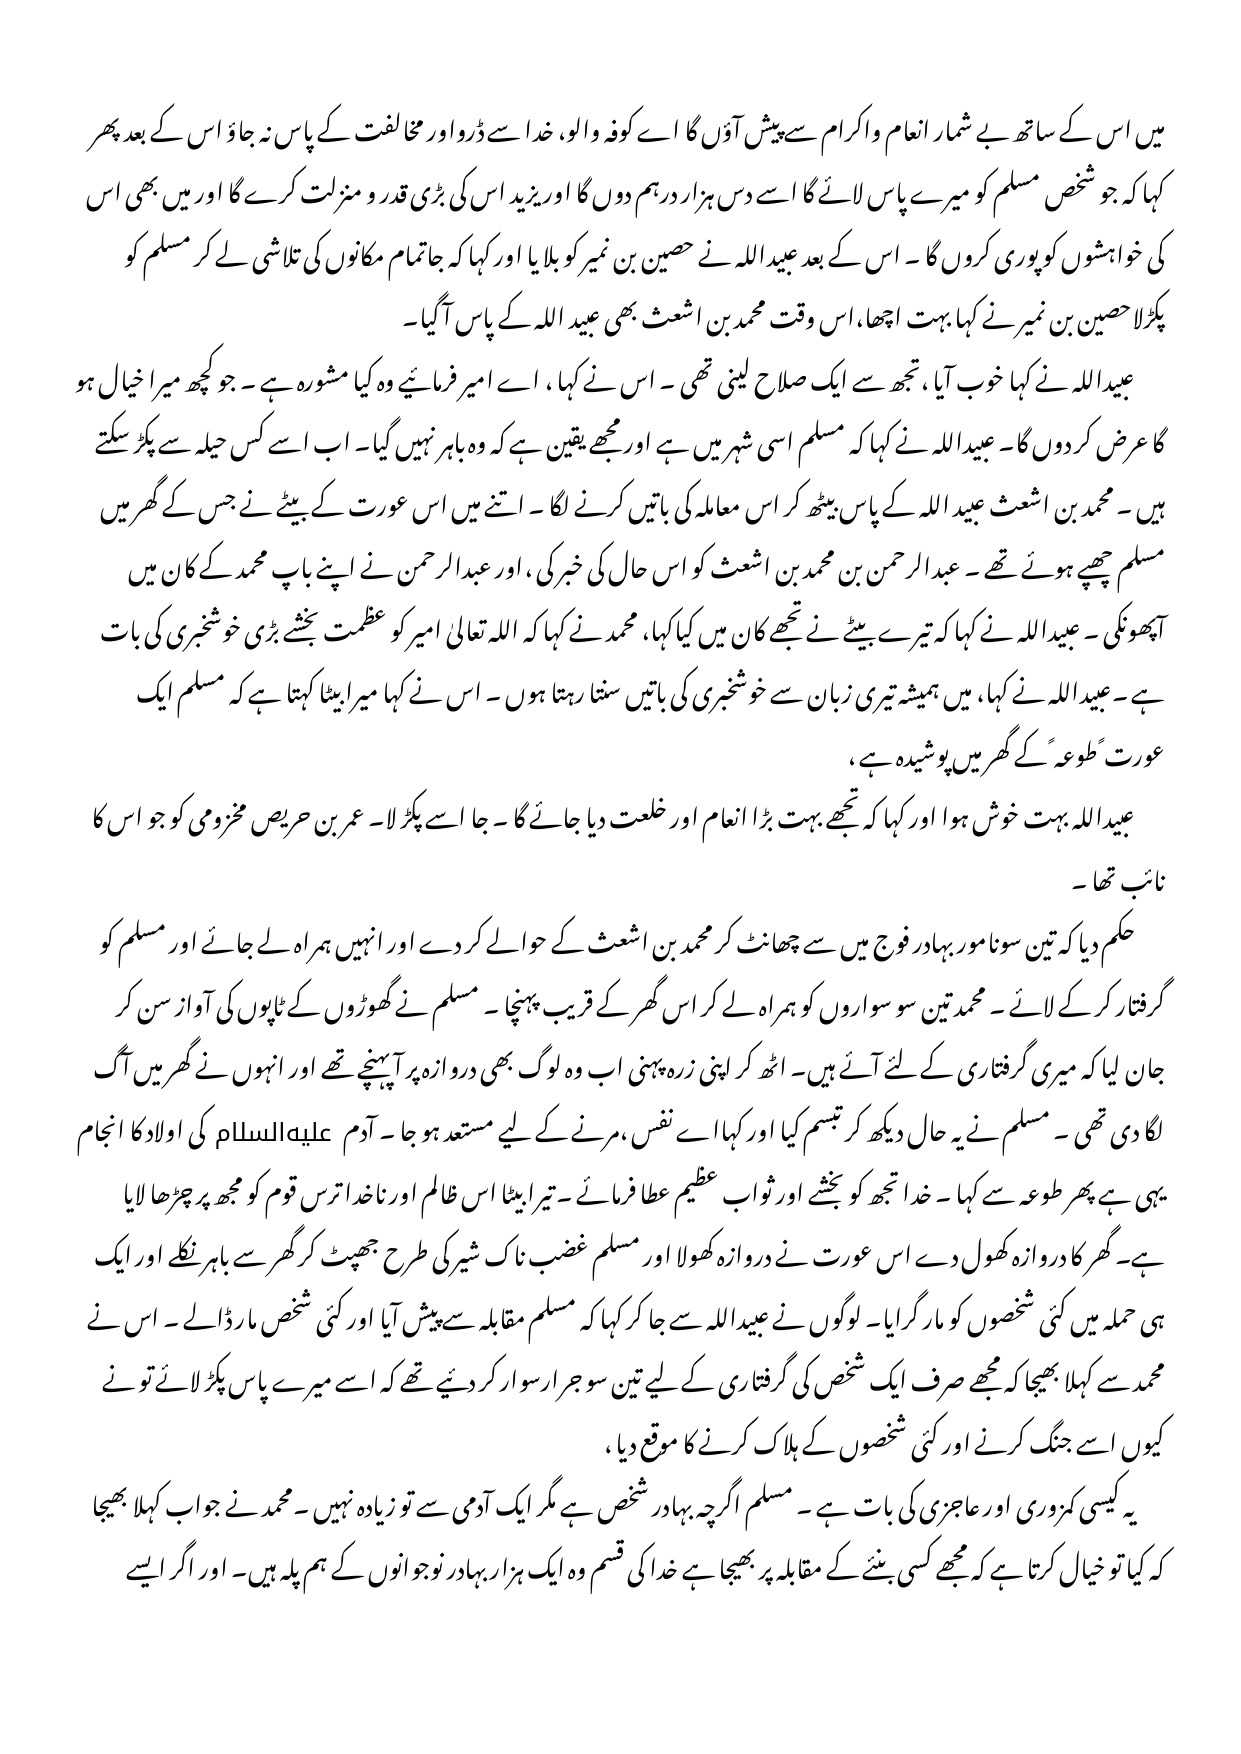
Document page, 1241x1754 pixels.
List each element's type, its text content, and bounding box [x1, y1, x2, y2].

text حکم دیا کہ تین سونامور بہادر فوج میں سے چھانٹ کر محمد بن اشعث کے حوالے کر دے اور انہیں ہمراہ لے جائے اور مسلم کو گرفتار کر کے لائے ۔ محمد تین سو سواروں کو ہمراہ لے کر اس گھر کے قریب پہنچا ۔ مسلم نے گھوڑوں کے ٹاپوں کی آواز سن کر جان لیا کہ میری گرفتاری کے لئے آئے ہیں۔ اٹھ کر اپنی زرہ پہنی اب وہ لوگ بھی دروازہ پر آ پہنچے تھے اور انہوں نے گھر میں آگ لگا دی تھی ۔ مسلم نے یہ حال دیکھ کر تبسم کیا اور کہااے نفس ،مرنے کے لیے مستعد ہو جا ۔ آدم عليه‌السلام کی اولاد کا انجام یہی ہے پھر طوعہ سے کہا ۔ خدا تجھ کو بخشے اور ثواب عظیم عطا فرمائے ۔ تیرا بیٹا اس ظالم اور ناخدا ترس قوم کو مجھ پر چڑھا لایا ہے۔ گھر کا دروازہ کھول دے اس عورت نے دروازہ کھولا اور مسلم غضب ناک شیر کی طرح جھپٹ کر گھر سے باہر نکلے اور ایک ہی حملہ میں کئی شخصوں کو مار گرایا۔ لوگوں نے عبیداللہ سے جا کر کہا کہ مسلم مقابلہ سے پیش آیا اور کئی شخص مار ڈالے ۔ اس نے محمد سے کہلا بھیجا کہ مجھے صرف ایک شخص کی گرفتاری کے لیے تین سو جرارسوار کر دئیے تھے کہ اسے میرے پاس پکڑ لائے تو نے کیوں اسے جنگ کرنے اور کئی شخصوں کے ہلاک کرنے کا موقع دیا ، [75, 906, 1165, 1469]
text عبیداللہ نے کہا خوب آیا ،تجھ سے ایک صلاح لینی تھی ۔ اس نے کہا ، اے امیر فرمائیے وہ کیا مشورہ ہے ۔ جو کچھ میرا خیال ہو گا عرض کر دوں گا۔ عبیداللہ نے کہا کہ مسلم اسی شہر میں ہے اور مجھے یقین ہے کہ وہ باہر نہیں گیا۔ اب اسے کس حیلہ سے پکڑ سکتے ہیں ۔ محمد بن اشعث عبید اللہ کے پاس بیٹھ کر اس معاملہ کی باتیں کرنے لگا ۔ اتنے میں اس عورت کے بیٹے نے جس کے گھر میں مسلم چھپے ہوئے تھے ۔ عبدالرحمن بن محمد بن اشعث کو اس حال کی خبر کی ،اور عبدالرحمن نے اپنے باپ محمد کے کان میں آپھونکی ۔ عبیداللہ نے کہا کہ تیرے بیٹے نے تجھے کان میں کیاکہا، محمد نے کہا کہ اللہ تعالیٰ امیر کو عظمت بخشے بڑی خوشخبری کی بات ہے ۔عبیداللہ نے کہا، میں ہمیشہ تیری زبان سے خوشخبری کی باتیں سنتا رہتا ہوں ۔ اس نے کہا میرا بیٹا کہتا ہے کہ مسلم ایک عورت ً طوعہ ً کے گھر میں پوشیدہ ہے ، [75, 344, 1165, 781]
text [75, 1469, 1165, 1594]
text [75, 94, 1165, 344]
text عبیداللہ بہت خوش ہوا اور کہا کہ تجھے بہت بڑا انعام اور خلعت دیا جائے گا ۔ جا اسے پکڑ لا۔ عمر بن حریص مخزومی کو جو اس کا نائب تھا ۔ [75, 781, 1165, 906]
